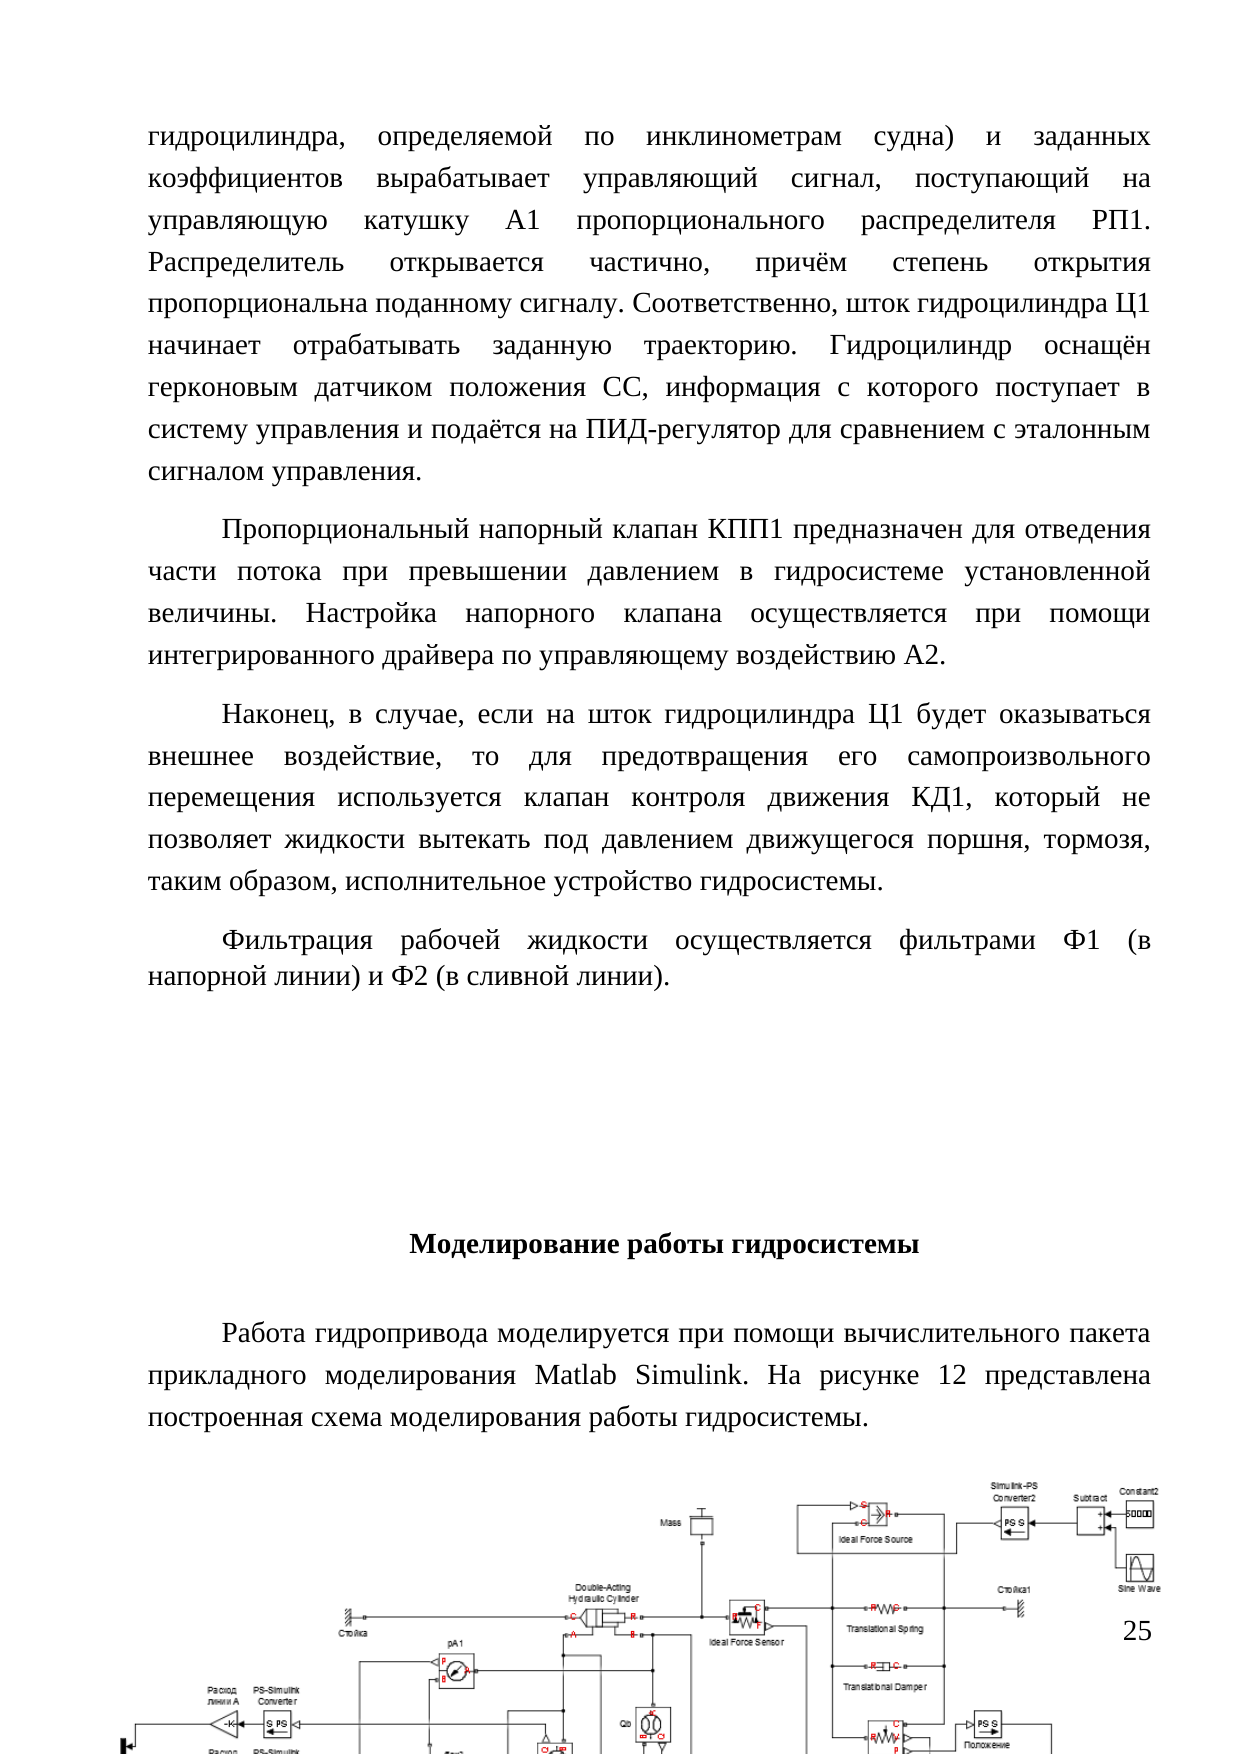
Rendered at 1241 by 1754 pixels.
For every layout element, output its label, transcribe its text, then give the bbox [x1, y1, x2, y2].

subtitle Моделирование работы гидросистемы [177, 1226, 1152, 1260]
text Работа гидропривода моделируется при помощи вычислительного пакета прикладного моделирования Matlab Simulink. На рисунке 12 представлена построенная схема моделирования работы гидросистемы. [148, 1315, 1152, 1432]
text Наконец, в случае, если на шток гидроцилиндра Ц1 будет оказываться внешнее воздействие, то для предотвращения его самопроизвольного перемещения используется клапан контроля движения КД1, который не позволяет жидкости вытекать под давлением движущегося поршня, тормозя, таким образом, исполнительное устройство гидросистемы. [148, 696, 1152, 897]
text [148, 118, 1152, 487]
picture [40, 1478, 1164, 1754]
text Фильтрация рабочей жидкости осуществляется фильтрами Ф1 (в напорной линии) и Ф2 (в сливной линии). [148, 922, 1152, 992]
text Пропорциональный напорный клапан КПП1 предназначен для отведения части потока при превышении давлением в гидросистеме установленной величины. Настройка напорного клапана осуществляется при помощи интегрированного драйвера по управляющему воздействию А2. [148, 512, 1152, 671]
